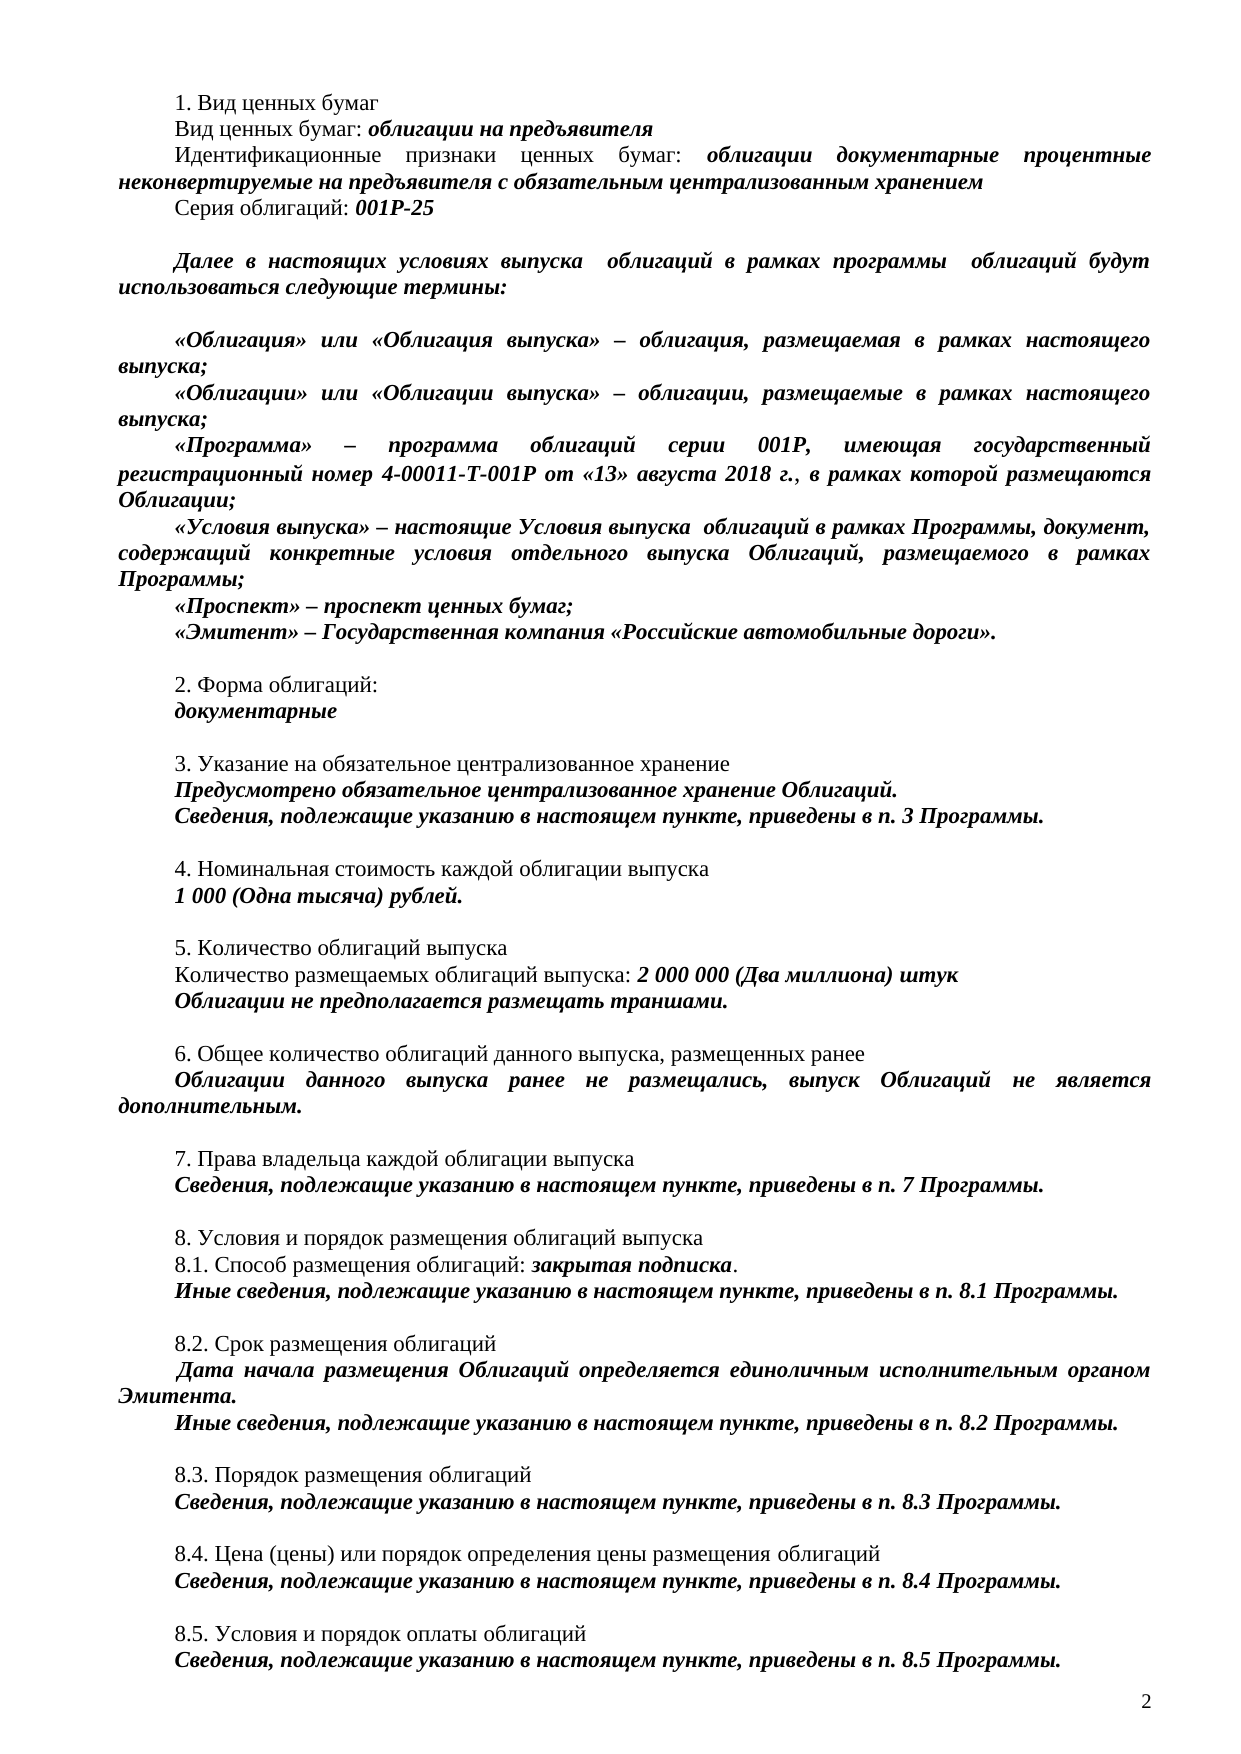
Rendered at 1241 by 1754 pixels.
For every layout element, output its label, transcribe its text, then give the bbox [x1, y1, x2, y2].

text «Проспект» – проспект ценных бумаг; [118, 592, 1152, 618]
text 4. Номинальная стоимость каждой облигации выпуска [118, 855, 1152, 882]
text Сведения, подлежащие указанию в настоящем пункте, приведены в п. 8.3 Программы. [118, 1488, 1152, 1514]
text 2. Форма облигаций: [118, 671, 1152, 697]
text Количество размещаемых облигаций выпуска: 2 000 000 (Два миллиона) штук [118, 961, 1152, 987]
text 7. Права владельца каждой облигации выпуска [118, 1145, 1152, 1172]
text Сведения, подлежащие указанию в настоящем пункте, приведены в п. 8.5 Программы. [118, 1646, 1152, 1672]
text Сведения, подлежащие указанию в настоящем пункте, приведены в п. 8.4 Программы. [118, 1567, 1152, 1593]
text 1 000 (Одна тысяча) рублей. [118, 882, 1152, 908]
text Предусмотрено обязательное централизованное хранение Облигаций. [118, 776, 1152, 803]
text Облигации данного выпуска ранее не размещались, выпуск Облигаций не является дополнительным. [118, 1066, 1152, 1119]
text «Эмитент» – Государственная компания «Российские автомобильные дороги». [118, 618, 1152, 644]
text Идентификационные признаки ценных бумаг: облигации документарные процентные неконвертируемые на предъявителя с обязательным централизованным хранением [118, 141, 1152, 194]
text 8.2. Срок размещения облигаций [118, 1330, 1152, 1356]
text 1. Вид ценных бумаг [118, 89, 1152, 115]
text документарные [118, 697, 1152, 723]
text «Облигации» или «Облигации выпуска» – облигации, размещаемые в рамках настоящего выпуска; [118, 378, 1152, 431]
text 6. Общее количество облигаций данного выпуска, размещенных ранее [118, 1040, 1152, 1066]
text 8.5. Условия и порядок оплаты облигаций [118, 1619, 1152, 1646]
text 8.4. Цена (цены) или порядок определения цены размещения облигаций [118, 1541, 1152, 1567]
text 8. Условия и порядок размещения облигаций выпуска [118, 1224, 1152, 1251]
text Сведения, подлежащие указанию в настоящем пункте, приведены в п. 3 Программы. [118, 803, 1152, 829]
text «Облигация» или «Облигация выпуска» – облигация, размещаемая в рамках настоящего выпуска; [118, 326, 1152, 378]
text Серия облигаций: 001Р-25 [118, 194, 1152, 220]
text Далее в настоящих условиях выпуска облигаций в рамках программы облигаций будут использоваться следующие термины: [118, 247, 1152, 299]
text 3. Указание на обязательное централизованное хранение [118, 750, 1152, 776]
text 8.1. Способ размещения облигаций: закрытая подписка. [118, 1251, 1152, 1277]
text 5. Количество облигаций выпуска [118, 934, 1152, 961]
text Иные сведения, подлежащие указанию в настоящем пункте, приведены в п. 8.2 Программы. [118, 1409, 1152, 1435]
text Облигации не предполагается размещать траншами. [118, 987, 1152, 1013]
text Дата начала размещения Облигаций определяется единоличным исполнительным органом Эмитента. [118, 1356, 1152, 1409]
text Вид ценных бумаг: облигации на предъявителя [118, 115, 1152, 141]
text 8.3. Порядок размещения облигаций [118, 1461, 1152, 1488]
text Сведения, подлежащие указанию в настоящем пункте, приведены в п. 7 Программы. [118, 1172, 1152, 1198]
text Иные сведения, подлежащие указанию в настоящем пункте, приведены в п. 8.1 Программы. [118, 1277, 1152, 1303]
text «Программа» – программа облигаций серии 001Р, имеющая государственный регистрационный номер 4-00011-Т-001Р от «13» августа 2018 г., в рамках которой размещаются Облигации; [118, 431, 1152, 513]
text «Условия выпуска» – настоящие Условия выпуска облигаций в рамках Программы, документ, содержащий конкретные условия отдельного выпуска Облигаций, размещаемого в рамках Программы; [118, 513, 1152, 592]
